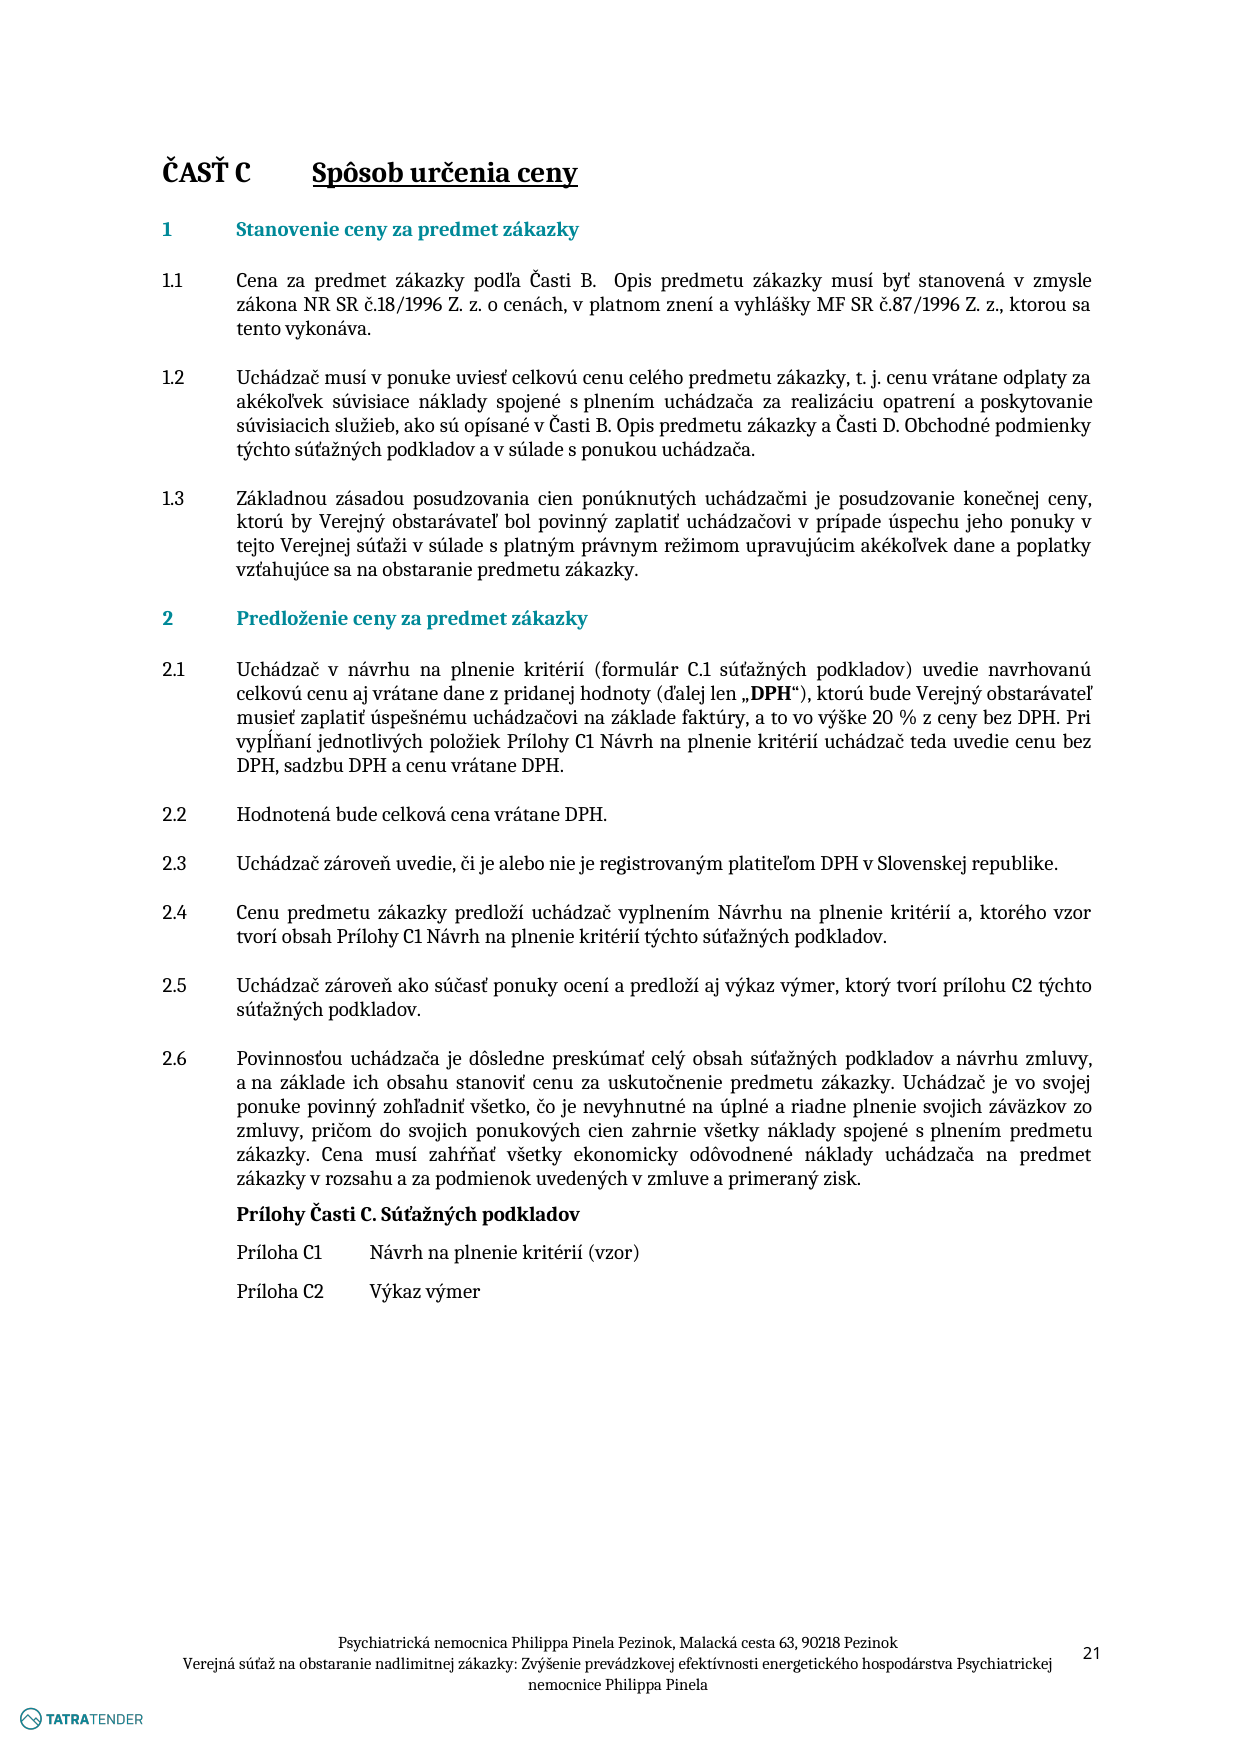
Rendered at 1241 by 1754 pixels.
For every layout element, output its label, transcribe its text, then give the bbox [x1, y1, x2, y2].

text Príloha C1 Návrh na plnenie kritérií (vzor) [236, 1241, 1093, 1265]
subtitle Uchádzač v návrhu na plnenie kritérií (formulár C.1 súťažných podkladov) uvedie navrhovanú celkovú cenu aj vrátane dane z pridanej hodnoty (ďalej len „DPH“), ktorú bude Verejný obstarávateľ musieť zaplatiť úspešnému uchádzačovi na základe faktúry, a to vo výške 20 % z ceny bez DPH. Pri vypĺňaní jednotlivých položiek Prílohy C1 Návrh na plnenie kritérií uchádzač teda uvedie cenu bez DPH, sadzbu DPH a cenu vrátane DPH. [162, 658, 1093, 778]
subtitle Uchádzač musí v ponuke uviesť celkovú cenu celého predmetu zákazky, t. j. cenu vrátane odplaty za akékoľvek súvisiace náklady spojené s plnením uchádzača za realizáciu opatrení a poskytovanie súvisiacich služieb, ako sú opísané v Časti B. Opis predmetu zákazky a Časti D. Obchodné podmienky týchto súťažných podkladov a v súlade s ponukou uchádzača. [162, 365, 1093, 461]
subtitle Uchádzač zároveň ako súčasť ponuky ocení a predloží aj výkaz výmer, ktorý tvorí prílohu C2 týchto súťažných podkladov. [162, 973, 1093, 1021]
subtitle Cena za predmet zákazky podľa Časti B. Opis predmetu zákazky musí byť stanovená v zmysle zákona NR SR č.18/1996 Z. z. o cenách, v platnom znení a vyhlášky MF SR č.87/1996 Z. z., ktorou sa tento vykonáva. [162, 268, 1093, 340]
subtitle Základnou zásadou posudzovania cien ponúknutých uchádzačmi je posudzovanie konečnej ceny, ktorú by Verejný obstarávateľ bol povinný zaplatiť uchádzačovi v prípade úspechu jeho ponuky v tejto Verejnej súťaži v súlade s platným právnym režimom upravujúcim akékoľvek dane a poplatky vzťahujúce sa na obstaranie predmetu zákazky. [162, 486, 1093, 582]
subtitle Cenu predmetu zákazky predloží uchádzač vyplnením Návrhu na plnenie kritérií a, ktorého vzor tvorí obsah Prílohy C1 Návrh na plnenie kritérií týchto súťažných podkladov. [162, 901, 1093, 948]
subtitle Predloženie ceny za predmet zákazky [162, 607, 1093, 631]
text Príloha C2 Výkaz výmer [236, 1279, 1093, 1303]
subtitle Povinnosťou uchádzača je dôsledne preskúmať celý obsah súťažných podkladov a návrhu zmluvy, a na základe ich obsahu stanoviť cenu za uskutočnenie predmetu zákazky. Uchádzač je vo svojej ponuke povinný zohľadniť všetko, čo je nevyhnutné na úplné a riadne plnenie svojich záväzkov zo zmluvy, pričom do svojich ponukových cien zahrnie všetky náklady spojené s plnením predmetu zákazky. Cena musí zahŕňať všetky ekonomicky odôvodnené náklady uchádzača na predmet zákazky v rozsahu a za podmienok uvedených v zmluve a primeraný zisk. [162, 1046, 1093, 1190]
subtitle Spôsob určenia ceny [162, 156, 1093, 190]
subtitle Uchádzač zároveň uvedie, či je alebo nie je registrovaným platiteľom DPH v Slovenskej republike. [162, 852, 1093, 876]
subtitle Stanovenie ceny za predmet zákazky [162, 218, 1093, 242]
picture [14, 1697, 153, 1739]
text Prílohy Časti C. Súťažných podkladov [236, 1203, 1093, 1227]
subtitle Hodnotená bude celková cena vrátane DPH. [162, 803, 1093, 827]
